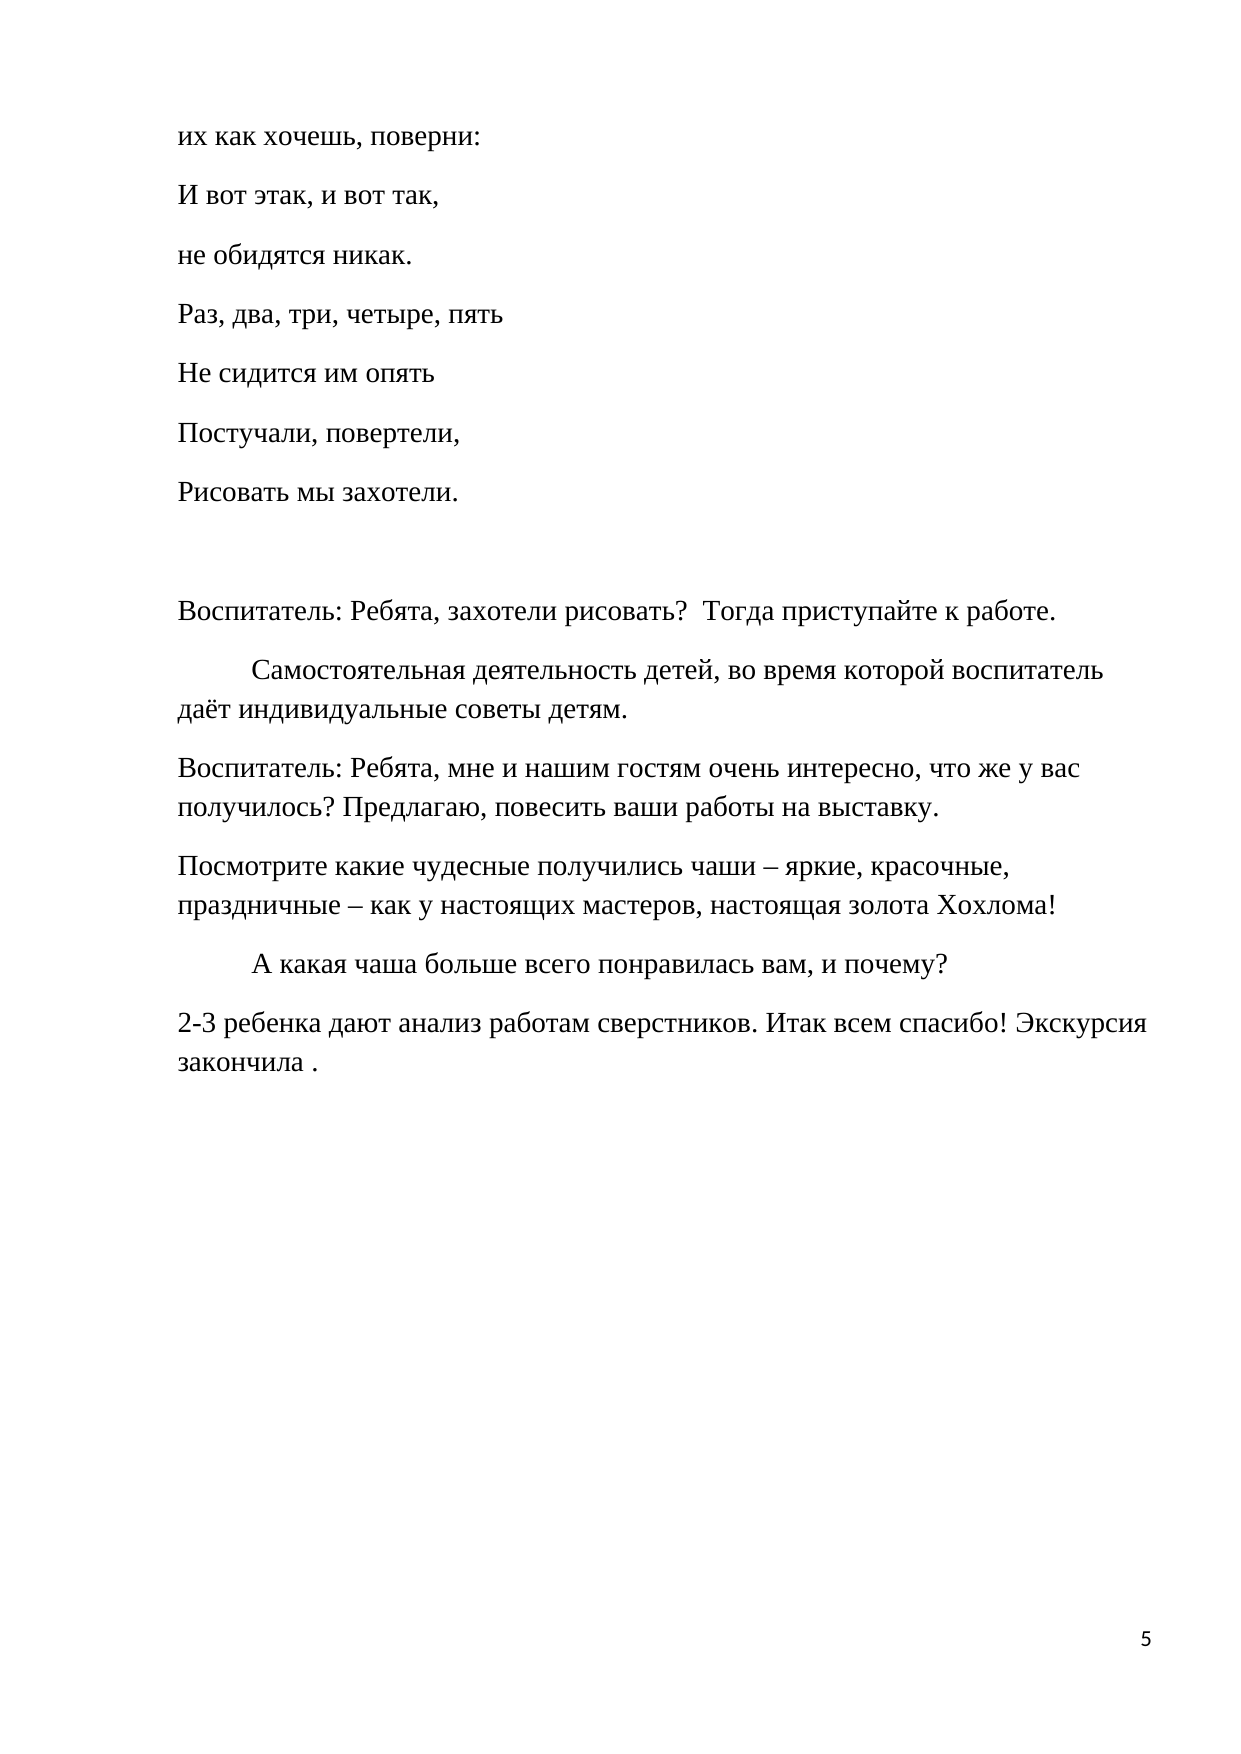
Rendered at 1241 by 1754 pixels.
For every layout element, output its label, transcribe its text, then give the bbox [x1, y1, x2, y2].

text Воспитатель: Ребята, захотели рисовать? Тогда приступайте к работе. [177, 593, 1152, 627]
text их как хочешь, поверни: [177, 118, 1152, 152]
text 2-3 ребенка дают анализ работам сверстников. Итак всем спасибо! Экскурсия закончила . [177, 1006, 1152, 1078]
text Рисовать мы захотели. [177, 474, 1152, 508]
text Воспитатель: Ребята, мне и нашим гостям очень интересно, что же у вас получилось? Предлагаю, повесить ваши работы на выставку. [177, 750, 1152, 822]
text не обидятся никак. [177, 237, 1152, 270]
text Раз, два, три, четыре, пять [177, 296, 1152, 330]
text Постучали, повертели, [177, 415, 1152, 448]
text И вот этак, и вот так, [177, 177, 1152, 211]
text Не сидится им опять [177, 356, 1152, 389]
text Самостоятельная деятельность детей, во время которой воспитатель даёт индивидуальные советы детям. [177, 652, 1152, 724]
text Посмотрите какие чудесные получились чаши – яркие, красочные, праздничные – как у настоящих мастеров, настоящая золота Хохлома! [177, 848, 1152, 920]
text А какая чаша больше всего понравилась вам, и почему? [177, 946, 1152, 980]
